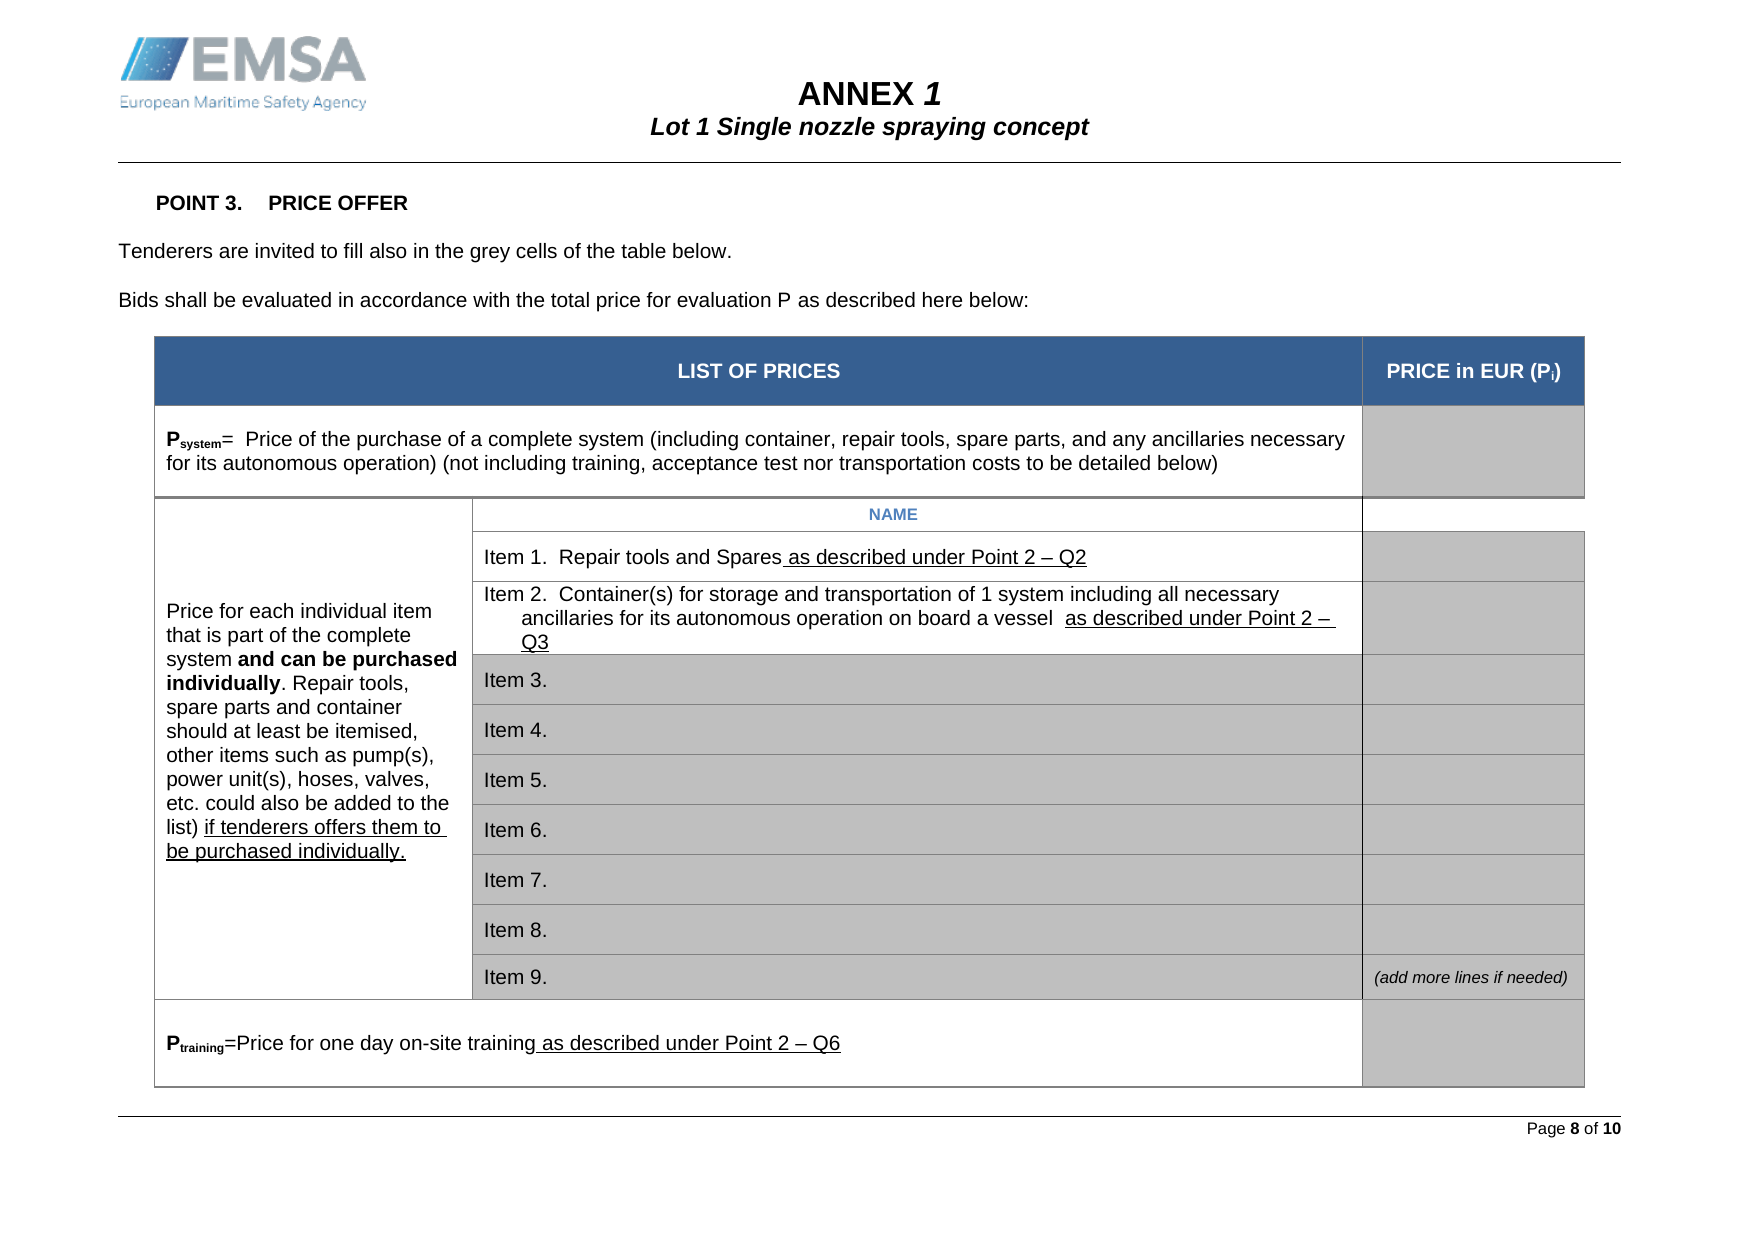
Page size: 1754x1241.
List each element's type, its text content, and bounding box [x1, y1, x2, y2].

table_header LIST OF PRICES [155, 337, 1362, 405]
text Tenderers are invited to fill also in the grey cells of the table below. [118, 239, 1621, 263]
table_cell [473, 955, 1362, 999]
table_cell Container(s) for storage and transportation of 1 system including all necessary ancillaries for its autonomous operation on board a vessel as described under Point 2 – Q3 [473, 582, 1362, 654]
table_cell [1363, 1000, 1584, 1086]
table_cell [1363, 582, 1584, 654]
table_cell [473, 705, 1362, 754]
table_cell [1363, 755, 1584, 804]
table_cell [1363, 655, 1584, 704]
picture [120, 36, 367, 111]
table_cell [1363, 855, 1584, 904]
text Bids shall be evaluated in accordance with the total price for evaluation P as described here below: [118, 287, 1621, 311]
table_cell [1363, 532, 1584, 581]
table_cell [1363, 406, 1584, 496]
list PRICE OFFER [156, 191, 1621, 215]
table_cell Ptraining=Price for one day on-site training as described under Point 2 – Q6 [155, 1000, 1362, 1086]
table_cell [1363, 805, 1584, 854]
table_cell Psystem= Price of the purchase of a complete system (including container, repair tools, spare parts, and any ancillaries necessary for its autonomous operation) (not including training, acceptance test nor transportation costs to be detailed below) [155, 406, 1362, 496]
table_cell [1363, 905, 1584, 954]
table_cell NAMENAME [473, 499, 1362, 531]
table_cell [1363, 705, 1584, 754]
table_cell Price for each individual item that is part of the complete system and can be purchased individually. Repair tools, spare parts and container should at least be itemised, other items such as pump(s), power unit(s), hoses, valves, etc. could also be added to the list) if tenderers offers them to be purchased individually. [155, 499, 472, 999]
table_cell (add more lines if needed) [1363, 955, 1584, 999]
table_cell [473, 655, 1362, 704]
table_cell Repair tools and Spares as described under Point 2 – Q2 [473, 532, 1362, 581]
table_cell [473, 805, 1362, 854]
table_cell [473, 905, 1362, 954]
table_cell [473, 855, 1362, 904]
table_cell [473, 755, 1362, 804]
table_header PRICE in EUR (Pi) [1363, 337, 1584, 405]
